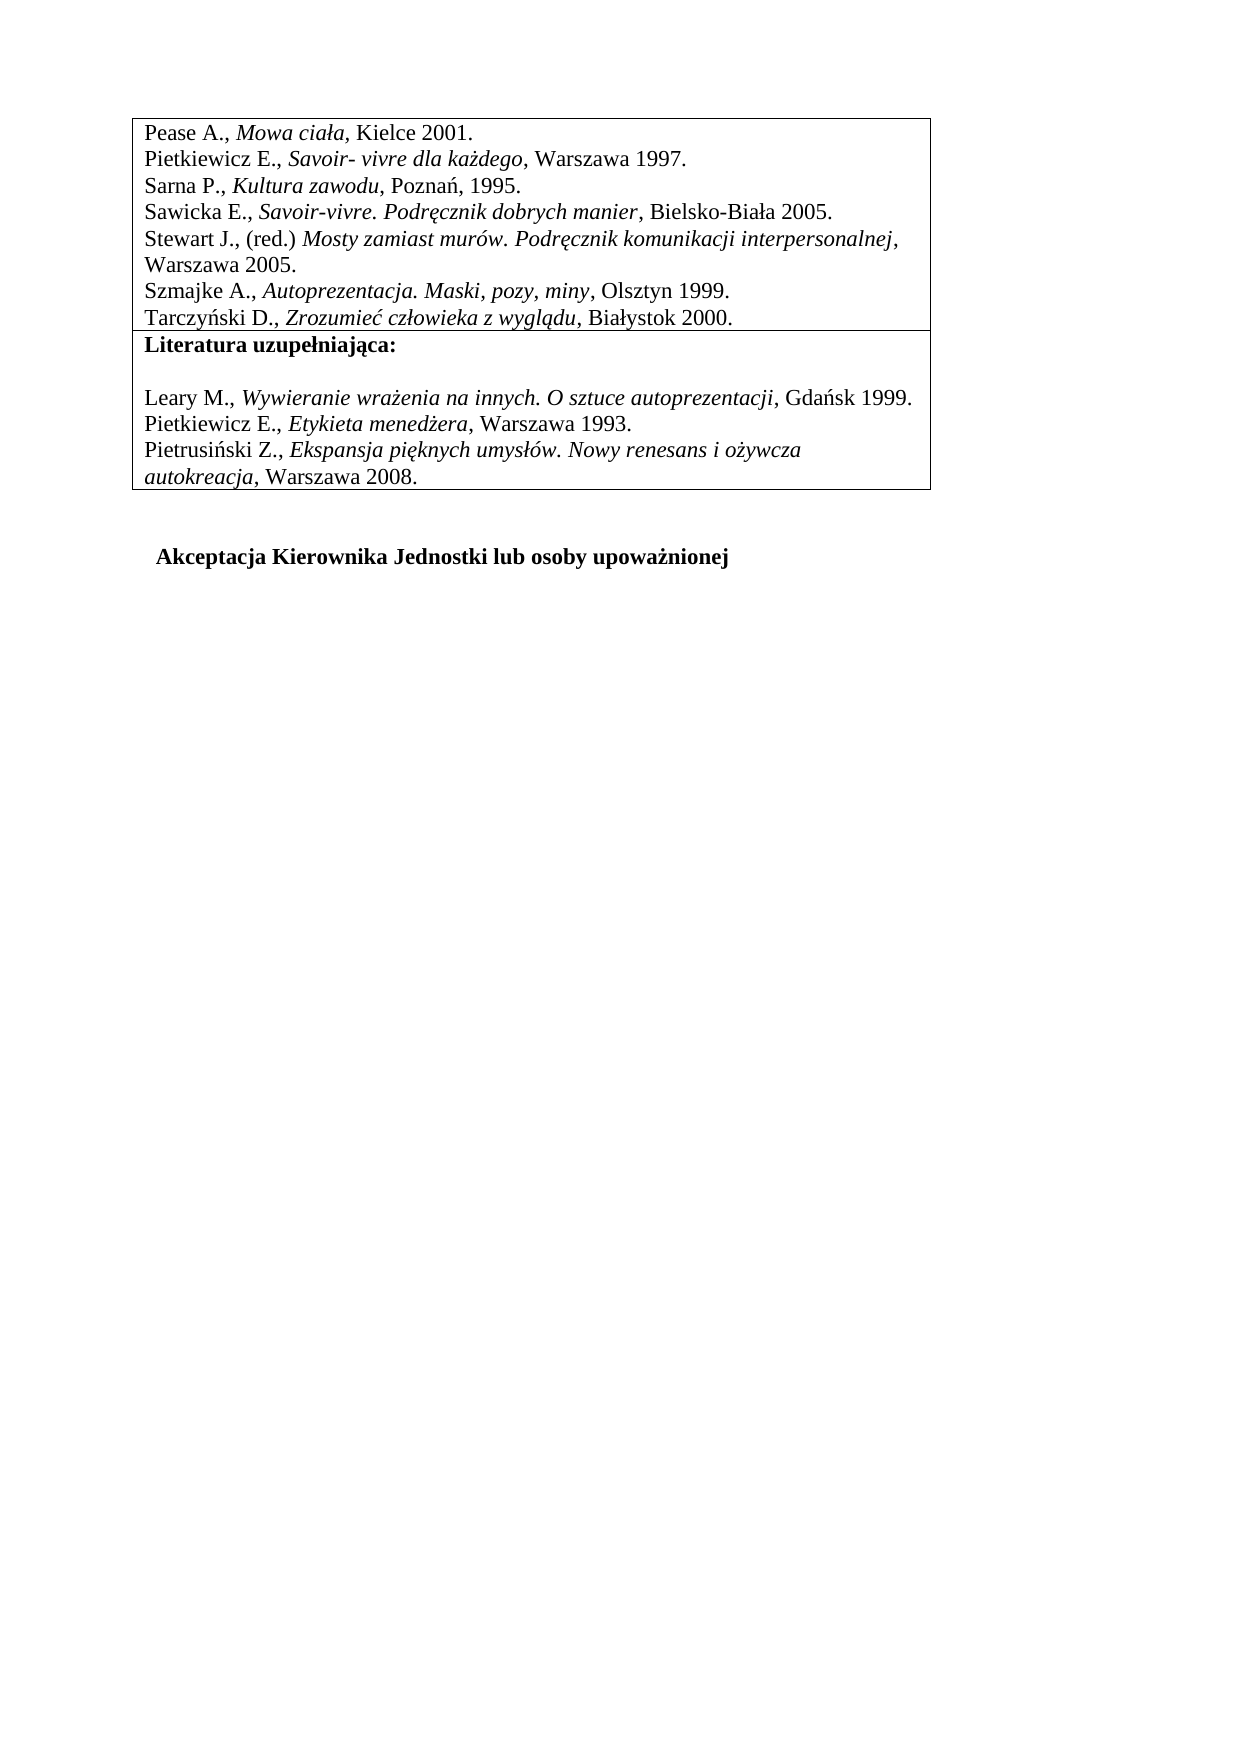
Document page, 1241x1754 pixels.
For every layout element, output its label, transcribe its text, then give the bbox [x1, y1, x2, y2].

table_cell Literatura uzupełniająca: Leary M., Wywieranie wrażenia na innych. O sztuce autoprezentacji, Gdańsk 1999. Pietkiewicz E., Etykieta menedżera, Warszawa 1993. Pietrusiński Z., Ekspansja pięknych umysłów. Nowy renesans i ożywcza autokreacja, Warszawa 2008. [133, 331, 930, 489]
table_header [133, 119, 930, 330]
text Akceptacja Kierownika Jednostki lub osoby upoważnionej [156, 543, 1122, 569]
